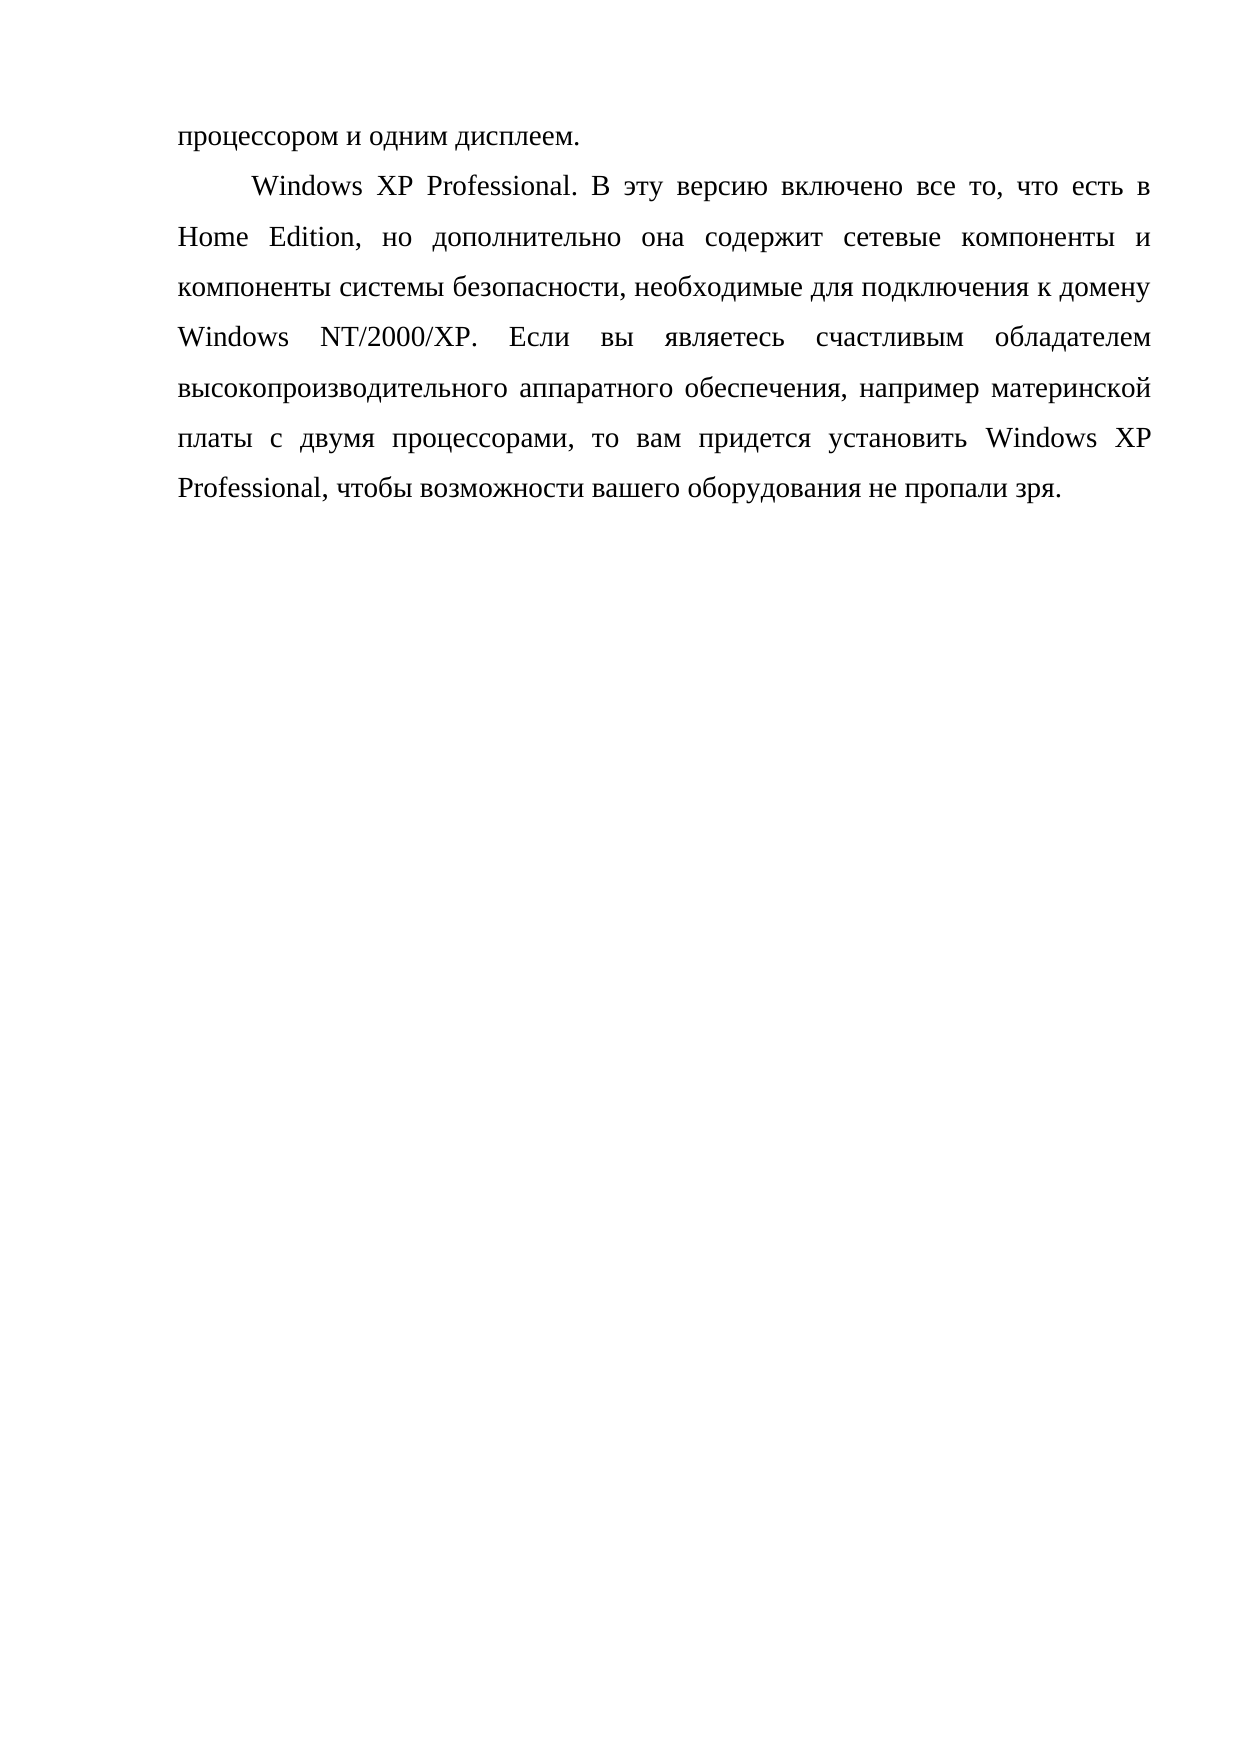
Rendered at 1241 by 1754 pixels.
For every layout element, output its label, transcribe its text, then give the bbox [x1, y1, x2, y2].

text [177, 118, 1152, 152]
text Windows XP Professional. В эту версию включено все то, что есть в Ноme Edition, но дополнительно она содержит сетевые компоненты и компоненты системы безопасности, необходимые для подключения к домену Windows NT/2000/XP. Если вы являетесь счастливым обладателем высокопроизводительного аппаратного обеспечения, например материнской платы с двумя процессорами, то вам придется установить Windows XP Professional, чтобы возможности вашего оборудования не пропали зря. [177, 168, 1152, 504]
